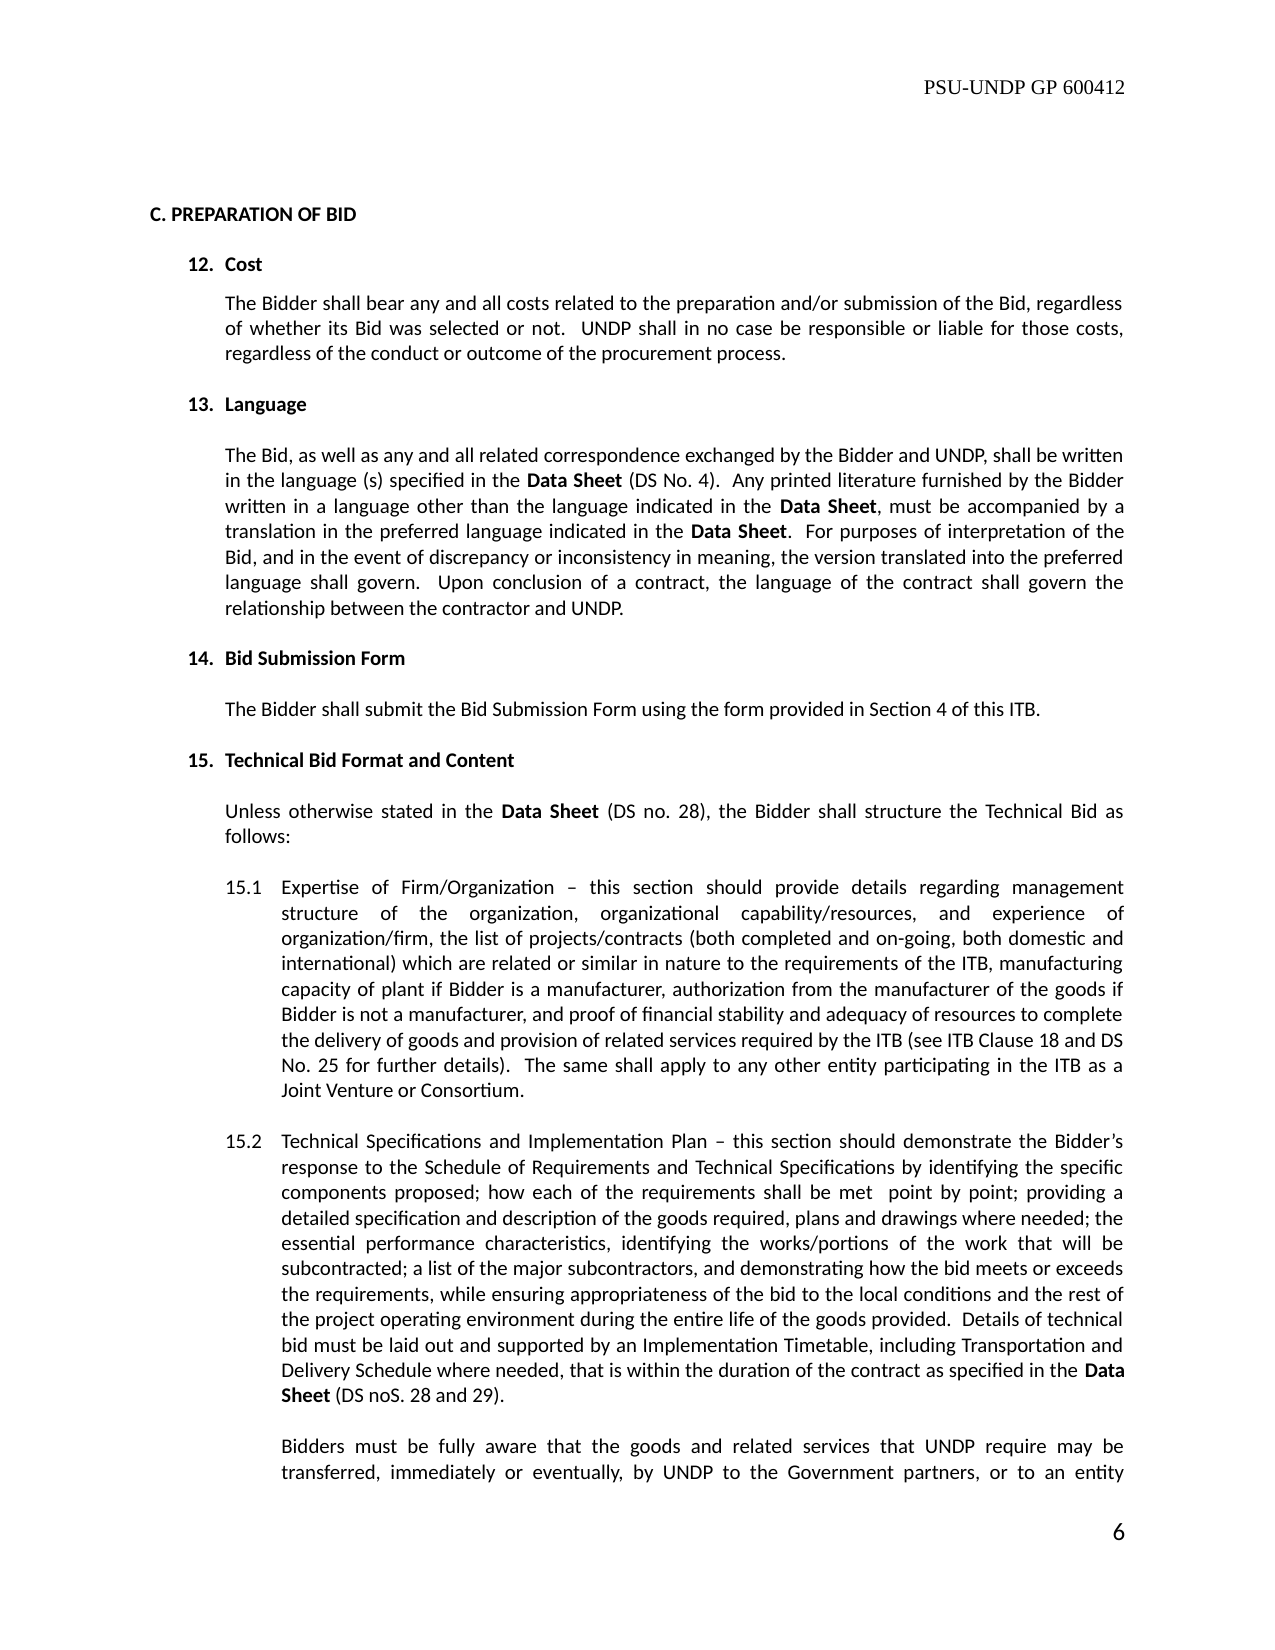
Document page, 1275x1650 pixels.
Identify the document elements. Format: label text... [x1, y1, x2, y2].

list The Bidder shall submit the Bid Submission Form using the form provided in Section 4 of this ITB. [225, 696, 1125, 722]
list Language [187, 391, 1125, 417]
text The Bidder shall bear any and all costs related to the preparation and/or submission of the Bid, regardless of whether its Bid was selected or not. UNDP shall in no case be responsible or liable for those costs, regardless of the conduct or outcome of the procurement process. [225, 290, 1125, 366]
text Unless otherwise stated in the Data Sheet (DS no. 28), the Bidder shall structure the Technical Bid as follows: [225, 798, 1125, 849]
list Bid Submission Form [187, 646, 1125, 671]
list Cost [187, 252, 1125, 277]
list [281, 1433, 1125, 1484]
list Technical Bid Format and Content [187, 747, 1125, 773]
list 15.2 Technical Specifications and Implementation Plan – this section should demonstrate the Bidder’s response to the Schedule of Requirements and Technical Specifications by identifying the specific components proposed; how each of the requirements shall be met point by point; providing a detailed specification and description of the goods required, plans and drawings where needed; the essential performance characteristics, identifying the works/portions of the work that will be subcontracted; a list of the major subcontractors, and demonstrating how the bid meets or exceeds the requirements, while ensuring appropriateness of the bid to the local conditions and the rest of the project operating environment during the entire life of the goods provided. Details of technical bid must be laid out and supported by an Implementation Timetable, including Transportation and Delivery Schedule where needed, that is within the duration of the contract as specified in the Data Sheet (DS noS. 28 and 29). [225, 1128, 1125, 1408]
text The Bid, as well as any and all related correspondence exchanged by the Bidder and UNDP, shall be written in the language (s) specified in the Data Sheet (DS No. 4). Any printed literature furnished by the Bidder written in a language other than the language indicated in the Data Sheet, must be accompanied by a translation in the preferred language indicated in the Data Sheet. For purposes of interpretation of the Bid, and in the event of discrepancy or inconsistency in meaning, the version translated into the preferred language shall govern. Upon conclusion of a contract, the language of the contract shall govern the relationship between the contractor and UNDP. [225, 442, 1125, 620]
text C. PREPARATION OF BID [150, 201, 1125, 226]
list 15.1 Expertise of Firm/Organization – this section should provide details regarding management structure of the organization, organizational capability/resources, and experience of organization/firm, the list of projects/contracts (both completed and on-going, both domestic and international) which are related or similar in nature to the requirements of the ITB, manufacturing capacity of plant if Bidder is a manufacturer, authorization from the manufacturer of the goods if Bidder is not a manufacturer, and proof of financial stability and adequacy of resources to complete the delivery of goods and provision of related services required by the ITB (see ITB Clause 18 and DS No. 25 for further details). The same shall apply to any other entity participating in the ITB as a Joint Venture or Consortium. [225, 874, 1125, 1103]
